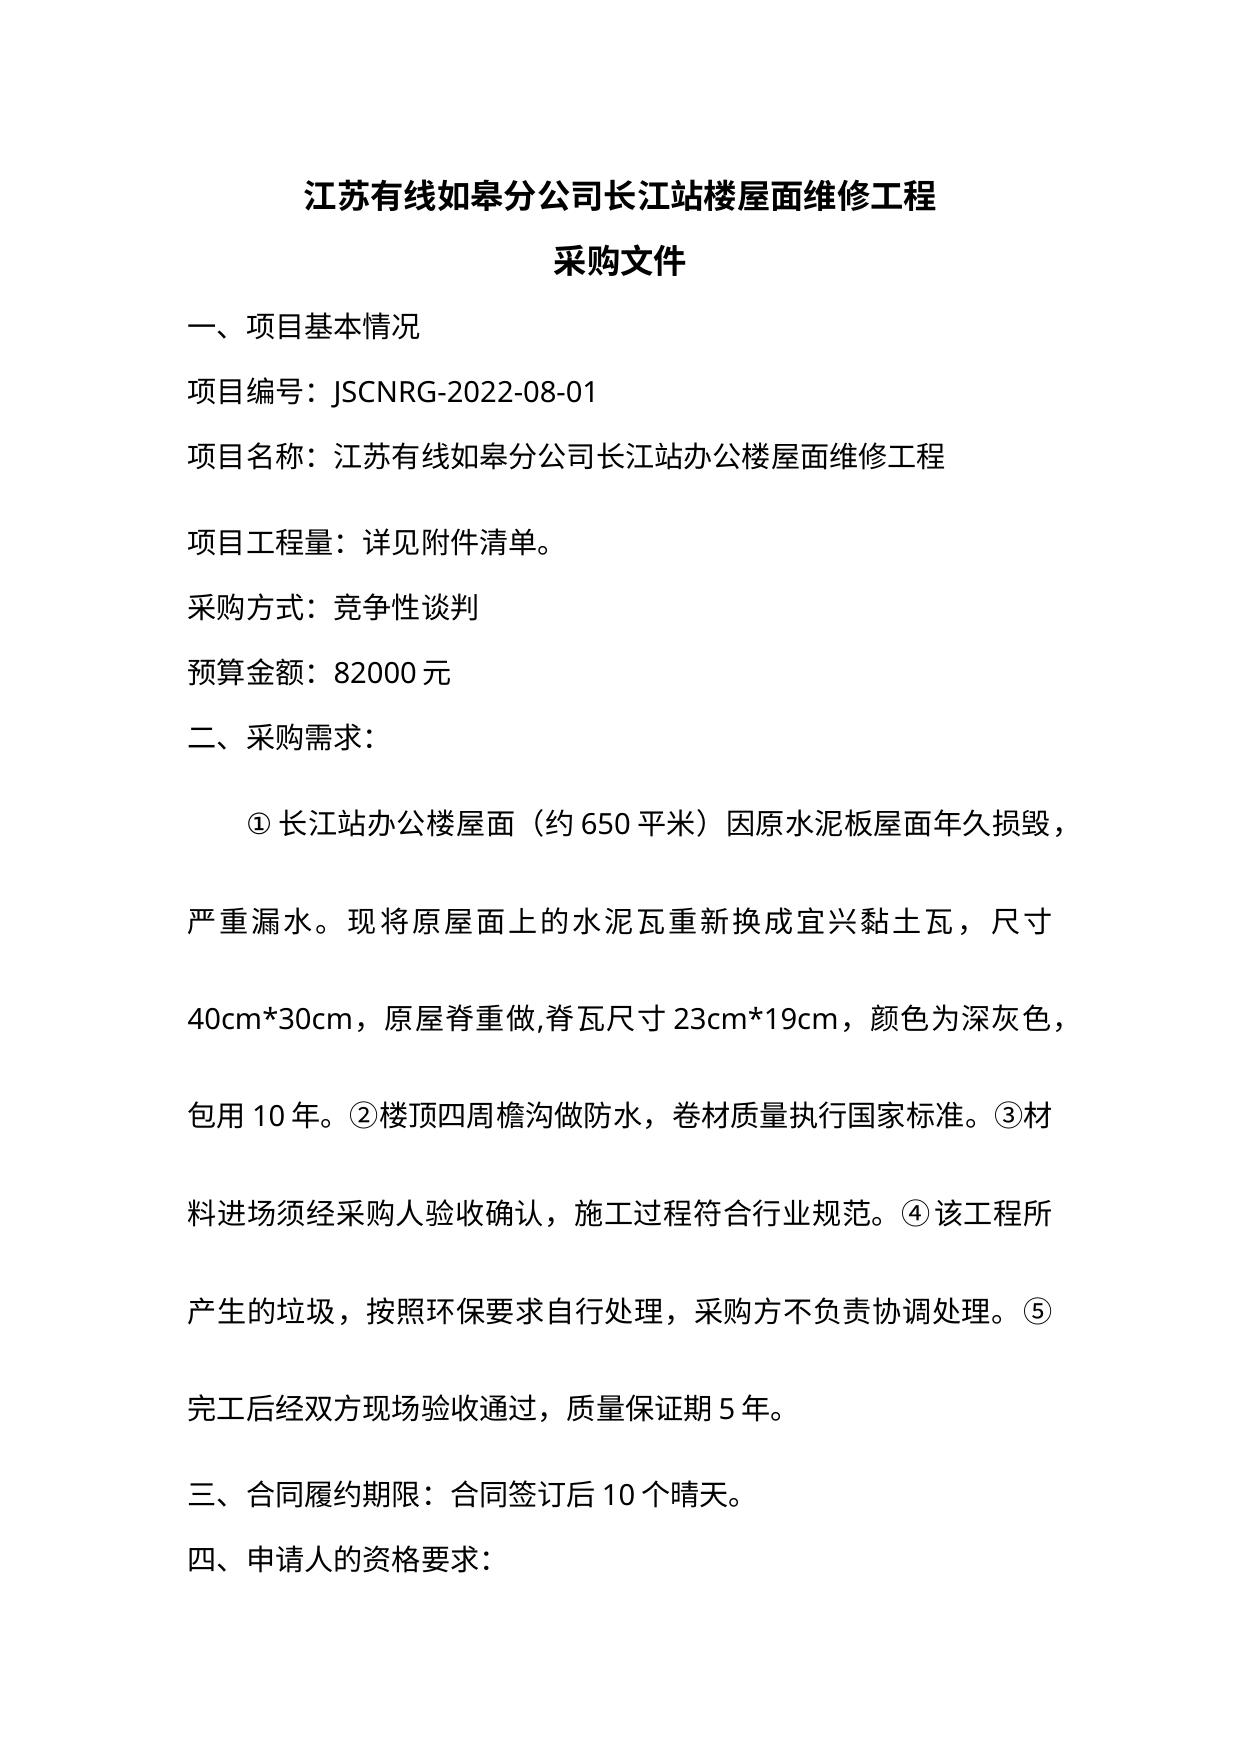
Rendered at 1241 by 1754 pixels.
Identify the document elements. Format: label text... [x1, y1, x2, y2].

text 项目名称：江苏有线如皋分公司长江站办公楼屋面维修工程 [187, 422, 1053, 487]
text 采购文件 [187, 227, 1053, 292]
list ①长江站办公楼屋面（约650平米）因原水泥板屋面年久损毁，严重漏水。现将原屋面上的水泥瓦重新换成宜兴黏土瓦，尺寸40cm*30cm，原屋脊重做,脊瓦尺寸23cm*19cm，颜色为深灰色，包用10年。②楼顶四周檐沟做防水，卷材质量执行国家标准。③材料进场须经采购人验收确认，施工过程符合行业规范。④该工程所产生的垃圾，按照环保要求自行处理，采购方不负责协调处理。⑤完工后经双方现场验收通过，质量保证期5年。 [187, 789, 1053, 1439]
text 江苏有线如皋分公司长江站楼屋面维修工程 [187, 162, 1053, 227]
list 项目工程量：详见附件清单。 [187, 508, 1053, 573]
list 项目编号：JSCNRG-2022-08-01 [187, 357, 1053, 422]
list 采购方式：竞争性谈判 [187, 573, 1053, 638]
text 一、项目基本情况 [187, 292, 1053, 357]
text 四、申请人的资格要求： [187, 1525, 1053, 1590]
list 采购需求： [187, 703, 1053, 768]
text 预算金额：82000元 [187, 638, 1053, 703]
text 三、合同履约期限：合同签订后10个晴天。 [187, 1460, 1053, 1525]
